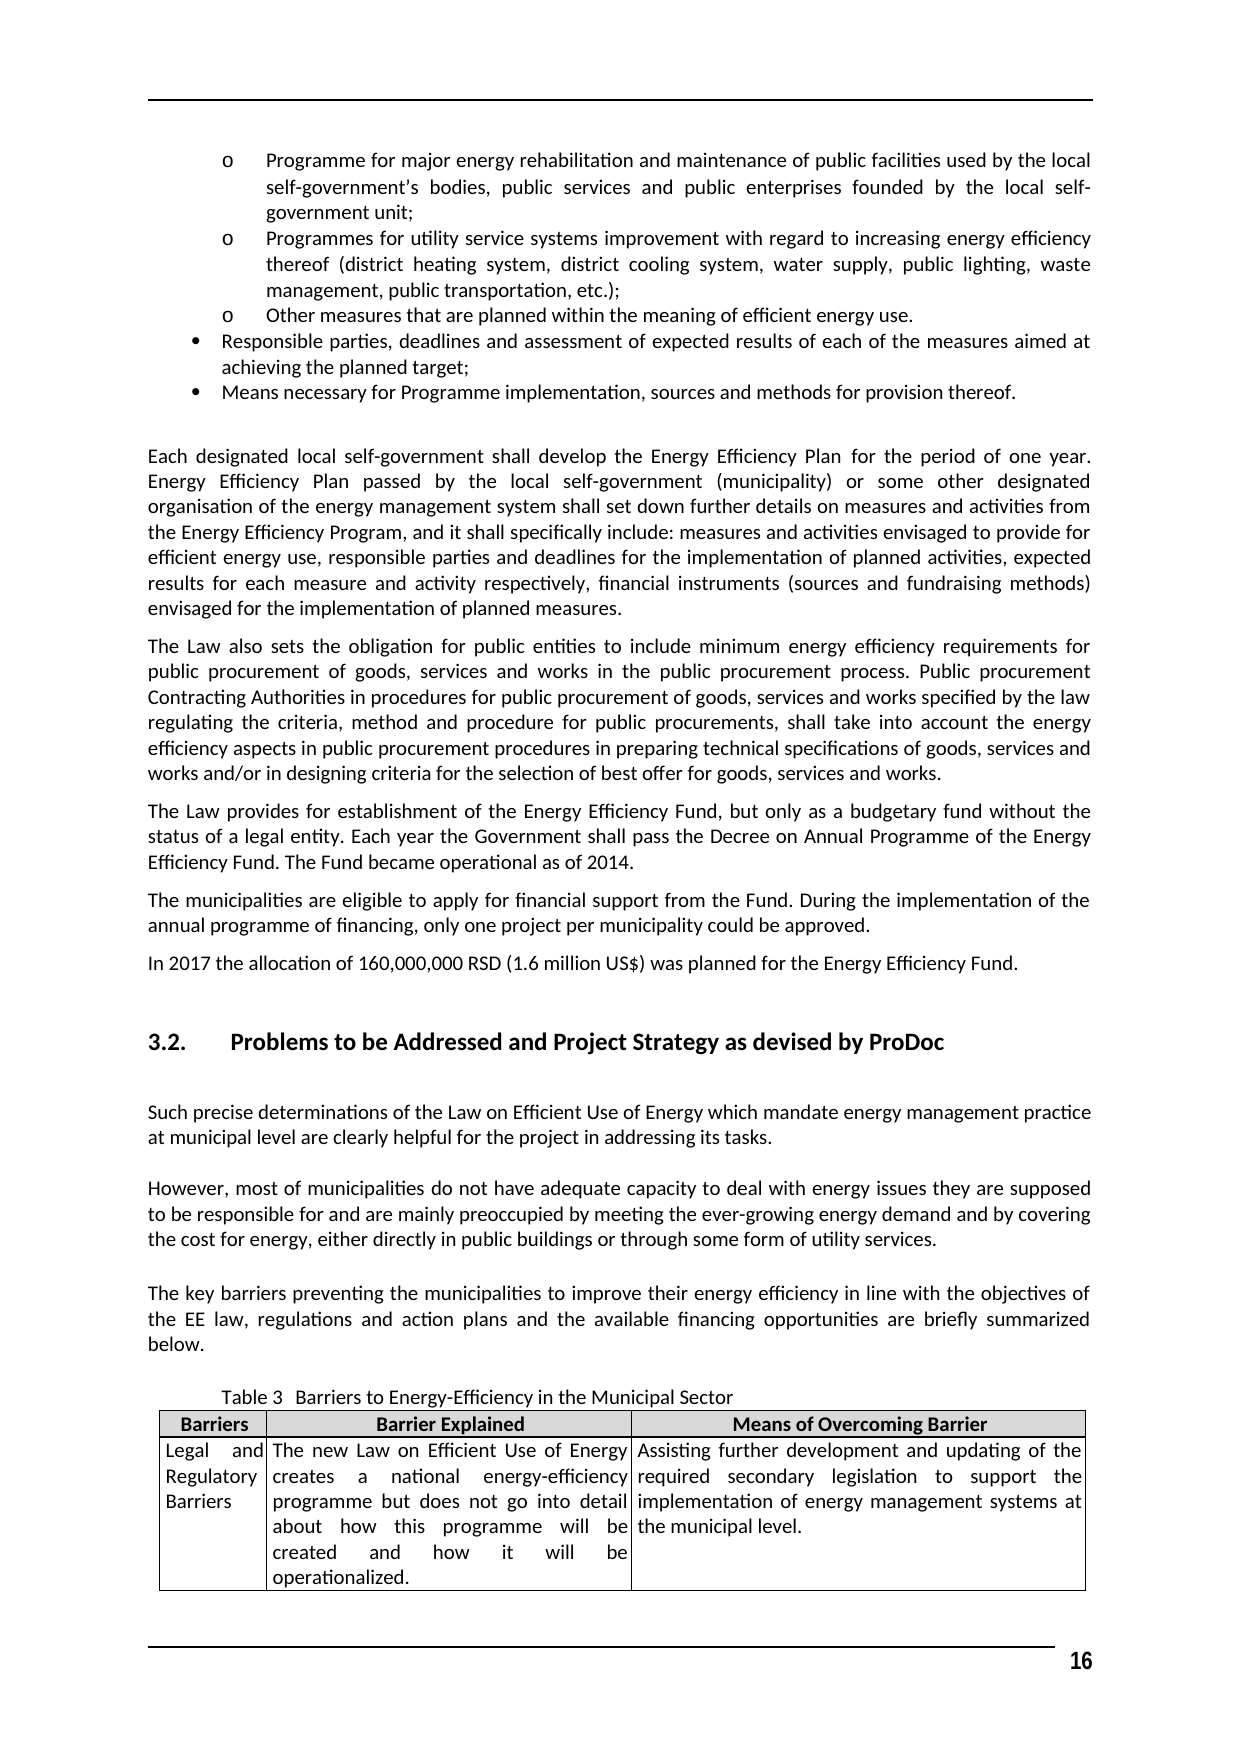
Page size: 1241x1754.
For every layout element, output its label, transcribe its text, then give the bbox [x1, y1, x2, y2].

subtitle Problems to be Addressed and Project Strategy as devised by ProDoc [148, 1026, 1093, 1057]
list Programmes for utility service systems improvement with regard to increasing energy efficiency thereof (district heating system, district cooling system, water supply, public lighting, waste management, public transportation, etc.); [221, 225, 1093, 302]
list Means necessary for Programme implementation, sources and methods for provision thereof. [192, 379, 1093, 405]
text The Law also sets the obligation for public entities to include minimum energy efficiency requirements for public procurement of goods, services and works in the public procurement process. Public procurement Contracting Authorities in procedures for public procurement of goods, services and works specified by the law regulating the criteria, method and procedure for public procurements, shall take into account the energy efficiency aspects in public procurement procedures in preparing technical specifications of goods, services and works and/or in designing criteria for the selection of best offer for goods, services and works. [148, 633, 1093, 786]
table_cell Legal and Regulatory Barriers [160, 1438, 266, 1590]
list Responsible parties, deadlines and assessment of expected results of each of the measures aimed at achieving the planned target; [192, 329, 1093, 379]
text In 2017 the allocation of 160,000,000 RSD (1.6 million US$) was planned for the Energy Efficiency Fund. [148, 950, 1093, 976]
list Programme for major energy rehabilitation and maintenance of public facilities used by the local self-government’s bodies, public services and public enterprises founded by the local self-government unit; [221, 148, 1093, 225]
table_cell The new Law on Efficient Use of Energy creates a national energy-efficiency programme but does not go into detail about how this programme will be created and how it will be operationalized. [267, 1438, 631, 1590]
table_header Means of Overcoming Barrier [632, 1411, 1085, 1436]
table_header Barrier Explained [267, 1411, 631, 1436]
text The key barriers preventing the municipalities to improve their energy efficiency in line with the objectives of the EE law, regulations and action plans and the available financing opportunities are briefly summarized below. [148, 1280, 1093, 1357]
text Each designated local self-government shall develop the Energy Efficiency Plan for the period of one year. Energy Efficiency Plan passed by the local self-government (municipality) or some other designated organisation of the energy management system shall set down further details on measures and activities from the Energy Efficiency Program, and it shall specifically include: measures and activities envisaged to provide for efficient energy use, responsible parties and deadlines for the implementation of planned activities, expected results for each measure and activity respectively, financial instruments (sources and fundraising methods) envisaged for the implementation of planned measures. [148, 443, 1093, 621]
text The Law provides for establishment of the Energy Efficiency Fund, but only as a budgetary fund without the status of a legal entity. Each year the Government shall pass the Decree on Annual Programme of the Energy Efficiency Fund. The Fund became operational as of 2014. [148, 798, 1093, 874]
table_header Barriers [160, 1411, 266, 1436]
text Table 3 Barriers to Energy-Efficiency in the Municipal Sector [148, 1384, 1093, 1410]
text However, most of municipalities do not have adequate capacity to deal with energy issues they are supposed to be responsible for and are mainly preoccupied by meeting the ever-growing energy demand and by covering the cost for energy, either directly in public buildings or through some form of utility services. [148, 1175, 1093, 1252]
text Such precise determinations of the Law on Efficient Use of Energy which mandate energy management practice at municipal level are clearly helpful for the project in addressing its tasks. [148, 1099, 1093, 1150]
text The municipalities are eligible to apply for financial support from the Fund. During the implementation of the annual programme of financing, only one project per municipality could be approved. [148, 887, 1093, 938]
table_cell Assisting further development and updating of the required secondary legislation to support the implementation of energy management systems at the municipal level. [632, 1438, 1085, 1590]
list Other measures that are planned within the meaning of efficient energy use. [221, 302, 1093, 329]
